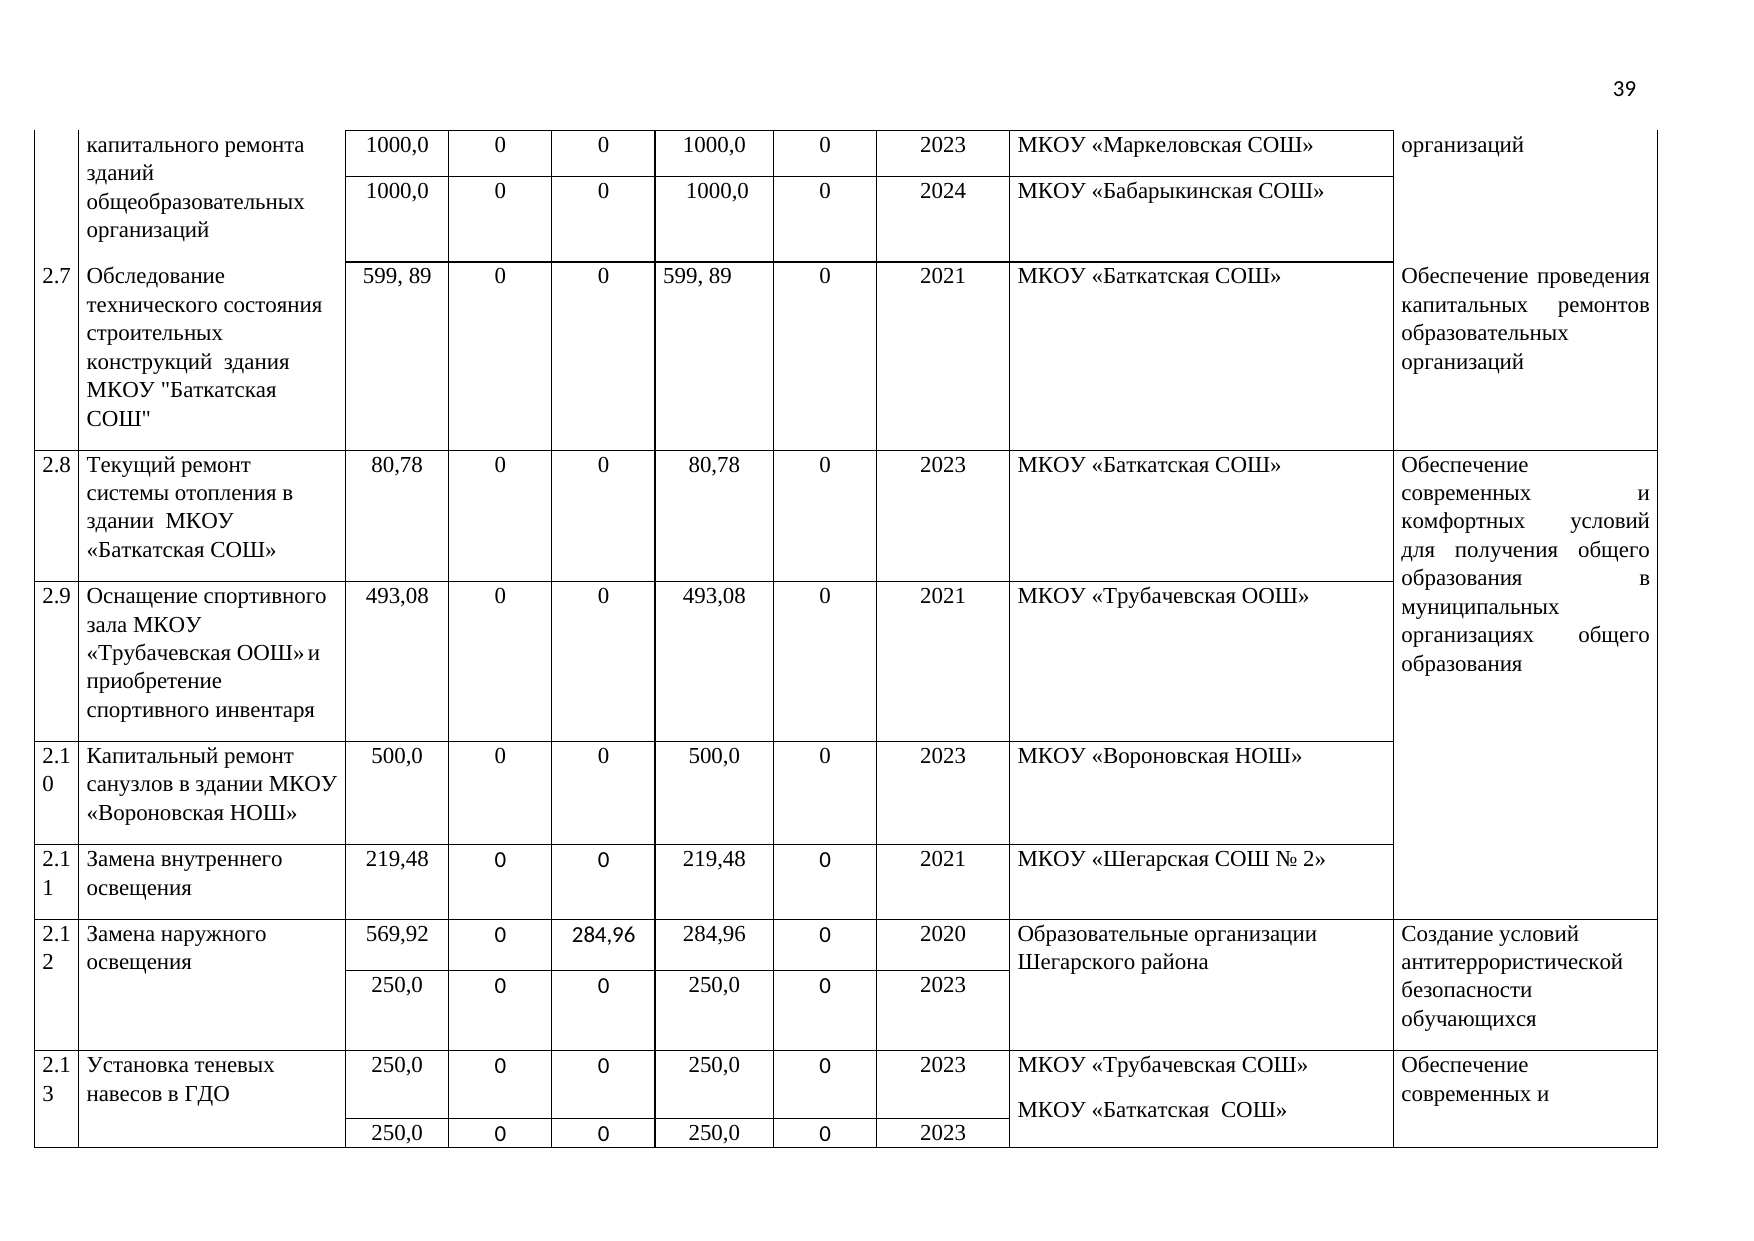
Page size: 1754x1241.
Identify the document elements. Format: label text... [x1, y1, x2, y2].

table_cell 2.9 [35, 582, 78, 741]
table_cell 0 [774, 845, 876, 919]
table_cell Замена наружного освещения [79, 920, 345, 1050]
table_cell 2.7 [35, 261, 78, 450]
table_cell 2024 [877, 177, 1009, 261]
table_cell 493,08 [346, 582, 448, 741]
table_cell 599, 89 [656, 263, 773, 450]
table_cell МКОУ «Трубачевская ООШ» [1010, 582, 1393, 741]
table_cell 250,0 [656, 1119, 773, 1147]
table_cell 1000,0 [346, 131, 448, 176]
table_cell 493,08 [656, 582, 773, 741]
table_cell 0 [552, 131, 654, 176]
table_cell 219,48 [346, 845, 448, 919]
table_cell 2.12 [35, 920, 78, 1050]
table_cell МКОУ «Шегарская СОШ № 2» [1010, 845, 1393, 919]
table_cell МКОУ «Баткатская СОШ» [1010, 263, 1393, 450]
table_cell 2023 [877, 742, 1009, 844]
table_cell Обеспечение современных и комфортных условий пребывания воспитанников ГДО Образовательных организаций [1394, 1051, 1657, 1147]
table_cell 0 [449, 742, 551, 844]
table_cell 2021 [877, 582, 1009, 741]
table_cell Образовательные организации Шегарского района [1010, 920, 1393, 1050]
table_cell 0 [449, 971, 551, 1050]
table_cell 0 [449, 920, 551, 970]
table_cell 2023 [877, 971, 1009, 1050]
table_cell 250,0 [346, 1051, 448, 1118]
table_cell 250,0 [346, 1119, 448, 1147]
table_cell Установка теневых навесов в ГДО [79, 1051, 345, 1147]
table_cell 284,96 [552, 920, 654, 970]
table_cell 599, 89 [346, 263, 448, 450]
table_cell 0 [774, 177, 876, 261]
table_cell 284,96 [656, 920, 773, 970]
table_cell 0 [774, 263, 876, 450]
table_cell 0 [552, 582, 654, 741]
table_cell 0 [449, 451, 551, 581]
table_cell 0 [552, 263, 654, 450]
table_cell 2021 [877, 845, 1009, 919]
table_cell 80,78 [346, 451, 448, 581]
table_cell 2.8 [35, 451, 78, 581]
table_cell 0 [552, 742, 654, 844]
table_cell МКОУ «Вороновская НОШ» [1010, 742, 1393, 844]
table_cell 2021 [877, 263, 1009, 450]
table_cell 569,92 [346, 920, 448, 970]
table_cell Обеспечение современных и комфортных условий для получения общего образования в муниципальных организациях общего образования [1394, 451, 1657, 919]
table_cell 0 [774, 582, 876, 741]
table_cell МКОУ «Баткатская СОШ» [1010, 451, 1393, 581]
table_cell МКОУ «Бабарыкинская СОШ» [1010, 177, 1393, 261]
table_cell 0 [552, 1119, 654, 1147]
table_cell 0 [774, 451, 876, 581]
table_cell 250,0 [656, 1051, 773, 1118]
table_cell 0 [449, 131, 551, 176]
table_cell 0 [774, 1051, 876, 1118]
table_cell Текущий ремонт системы отопления в здании МКОУ «Баткатская СОШ» [79, 451, 345, 581]
table_cell Капитальный ремонт санузлов в здании МКОУ «Вороновская НОШ» [79, 742, 345, 844]
table_cell 0 [552, 971, 654, 1050]
table_cell 500,0 [656, 742, 773, 844]
table_cell Создание условий антитеррористической безопасности обучающихся [1394, 920, 1657, 1050]
table_cell 0 [774, 131, 876, 176]
table_cell 0 [774, 742, 876, 844]
table_cell 0 [449, 845, 551, 919]
table_cell 0 [449, 177, 551, 261]
table_cell МКОУ «Трубачевская СОШ» МКОУ «Баткатская СОШ» [1010, 1051, 1393, 1147]
table_cell 0 [449, 582, 551, 741]
table_cell 1000,0 [346, 177, 448, 261]
table_cell 0 [552, 1051, 654, 1118]
table_cell 219,48 [656, 845, 773, 919]
table_cell 2023 [877, 451, 1009, 581]
table_cell 0 [449, 263, 551, 450]
table_cell 0 [552, 177, 654, 261]
table_cell Оснащение спортивного зала МКОУ «Трубачевская ООШ» и приобретение спортивного инвентаря [79, 582, 345, 741]
table_cell 1000,0 [656, 177, 773, 261]
table_cell 2023 [877, 1119, 1009, 1147]
table_cell 250,0 [656, 971, 773, 1050]
table_cell 500,0 [346, 742, 448, 844]
table_cell 0 [774, 971, 876, 1050]
table_cell 0 [774, 1119, 876, 1147]
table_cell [1394, 261, 1657, 450]
table_cell 2.10 [35, 742, 78, 844]
table_cell Обследование технического состояния строительных конструкций здания МКОУ "Баткатская СОШ" [79, 261, 345, 450]
table_cell 0 [449, 1119, 551, 1147]
table_cell 2.13 [35, 1051, 78, 1147]
table_cell Замена внутреннего освещения [79, 845, 345, 919]
table_cell 2020 [877, 920, 1009, 970]
table_cell 0 [774, 920, 876, 970]
table_cell 250,0 [346, 971, 448, 1050]
table_cell 0 [449, 1051, 551, 1118]
table_cell 0 [552, 845, 654, 919]
table_cell 2023 [877, 131, 1009, 176]
table_cell 80,78 [656, 451, 773, 581]
table_cell 2023 [877, 1051, 1009, 1118]
table_cell 1000,0 [656, 131, 773, 176]
table_cell МКОУ «Маркеловская СОШ» [1010, 131, 1393, 176]
table_cell 2.11 [35, 845, 78, 919]
table_cell 0 [552, 451, 654, 581]
